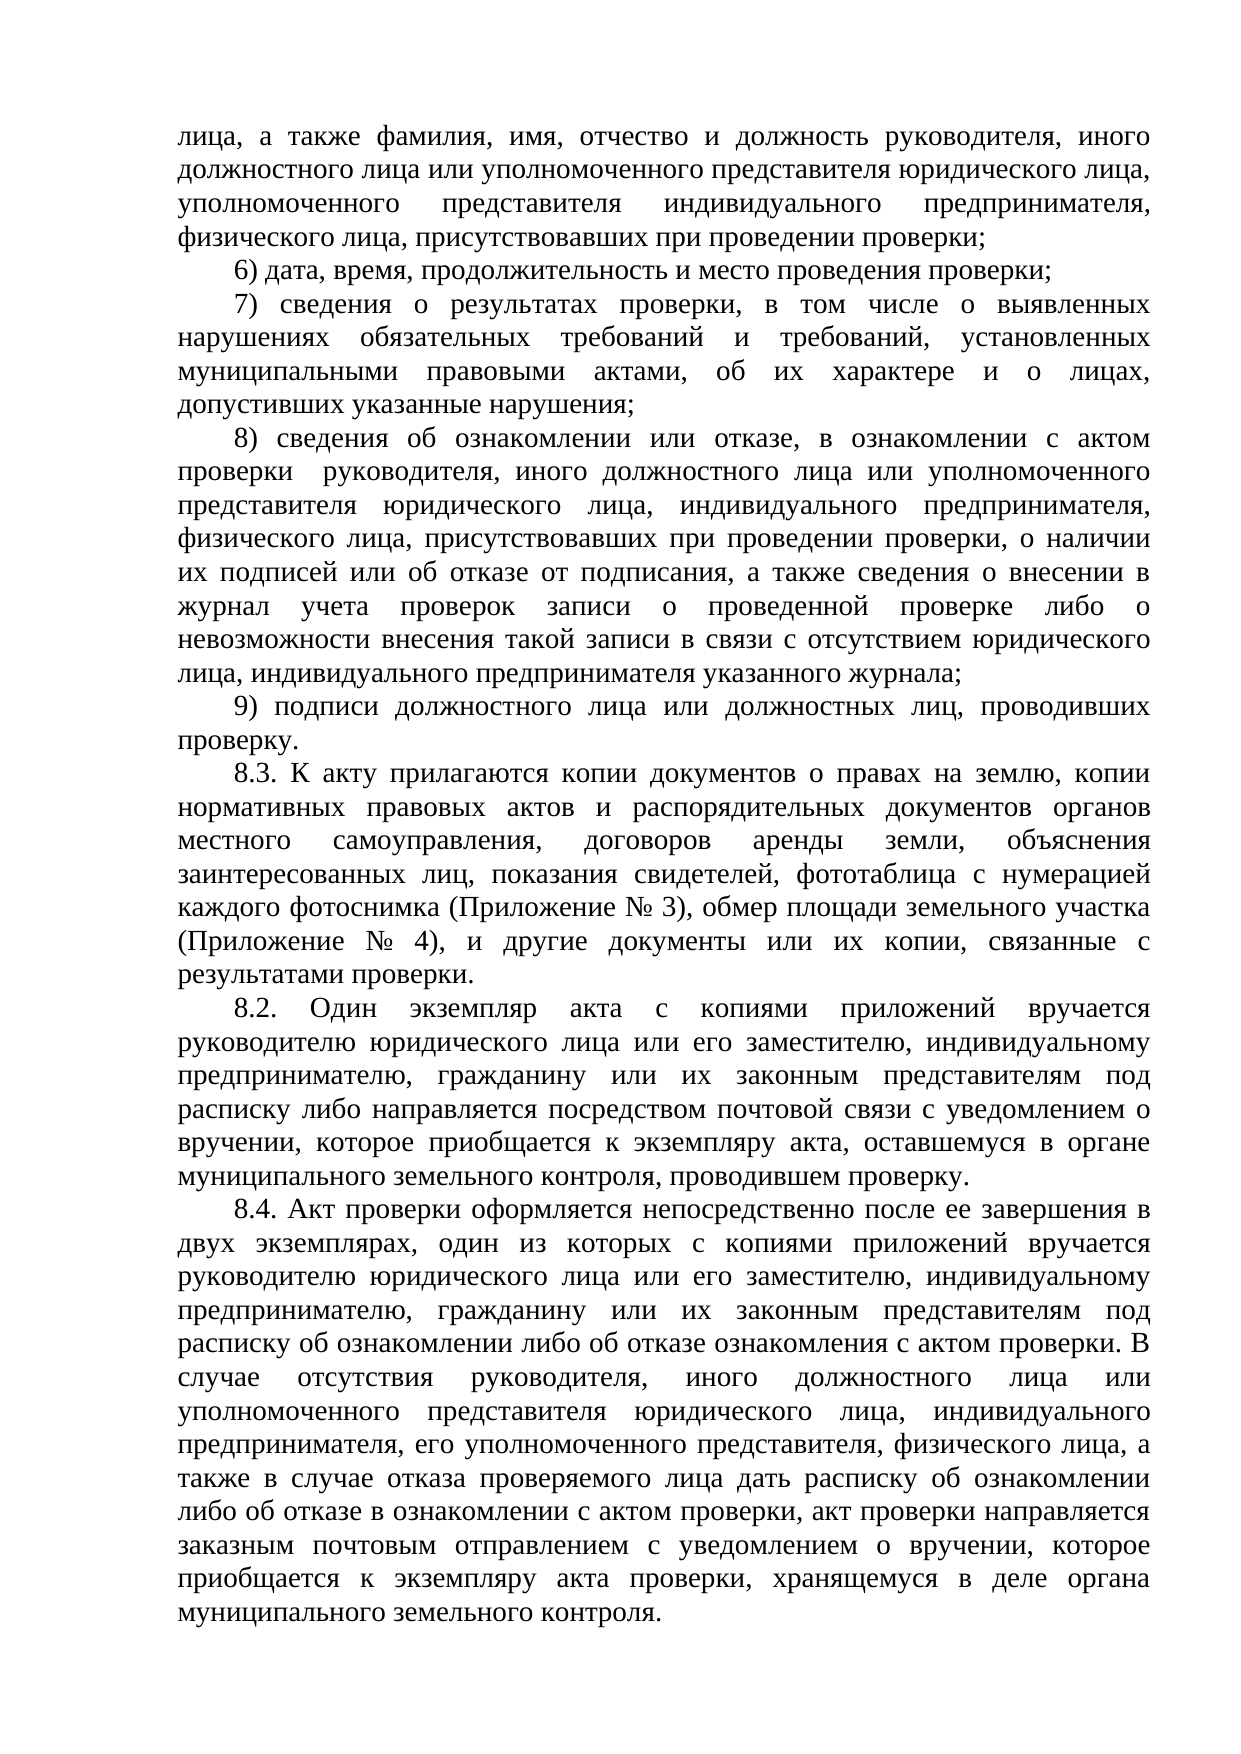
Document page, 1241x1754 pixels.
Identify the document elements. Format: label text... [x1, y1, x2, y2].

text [177, 118, 1152, 252]
text 8) сведения об ознакомлении или отказе, в ознакомлении с актом проверки руководителя, иного должностного лица или уполномоченного представителя юридического лица, индивидуального предпринимателя, физического лица, присутствовавших при проведении проверки, о наличии их подписей или об отказе от подписания, а также сведения о внесении в журнал учета проверок записи о проведенной проверке либо о невозможности внесения такой записи в связи с отсутствием юридического лица, индивидуального предпринимателя указанного журнала; [177, 420, 1152, 688]
text 7) сведения о результатах проверки, в том числе о выявленных нарушениях обязательных требований и требований, установленных муниципальными правовыми актами, об их характере и о лицах, допустивших указанные нарушения; [177, 286, 1152, 420]
text 9) подписи должностного лица или должностных лиц, проводивших проверку. [177, 688, 1152, 755]
text 8.4. Акт проверки оформляется непосредственно после ее завершения в двух экземплярах, один из которых с копиями приложений вручается руководителю юридического лица или его заместителю, индивидуальному предпринимателю, гражданину или их законным представителям под расписку об ознакомлении либо об отказе ознакомления с актом проверки. В случае отсутствия руководителя, иного должностного лица или уполномоченного представителя юридического лица, индивидуального предпринимателя, его уполномоченного представителя, физического лица, а также в случае отказа проверяемого лица дать расписку об ознакомлении либо об отказе в ознакомлении с актом проверки, акт проверки направляется заказным почтовым отправлением с уведомлением о вручении, которое приобщается к экземпляру акта проверки, хранящемуся в деле органа муниципального земельного контроля. [177, 1191, 1152, 1627]
text 8.2. Один экземпляр акта с копиями приложений вручается руководителю юридического лица или его заместителю, индивидуальному предпринимателю, гражданину или их законным представителям под расписку либо направляется посредством почтовой связи с уведомлением о вручении, которое приобщается к экземпляру акта, оставшемуся в органе муниципального земельного контроля, проводившем проверку. [177, 990, 1152, 1191]
text 6) дата, время, продолжительность и место проведения проверки; [177, 252, 1152, 286]
text 8.3. К акту прилагаются копии документов о правах на землю, копии нормативных правовых актов и распорядительных документов органов местного самоуправления, договоров аренды земли, объяснения заинтересованных лиц, показания свидетелей, фототаблица с нумерацией каждого фотоснимка (Приложение № 3), обмер площади земельного участка (Приложение № 4), и другие документы или их копии, связанные с результатами проверки. [177, 755, 1152, 990]
